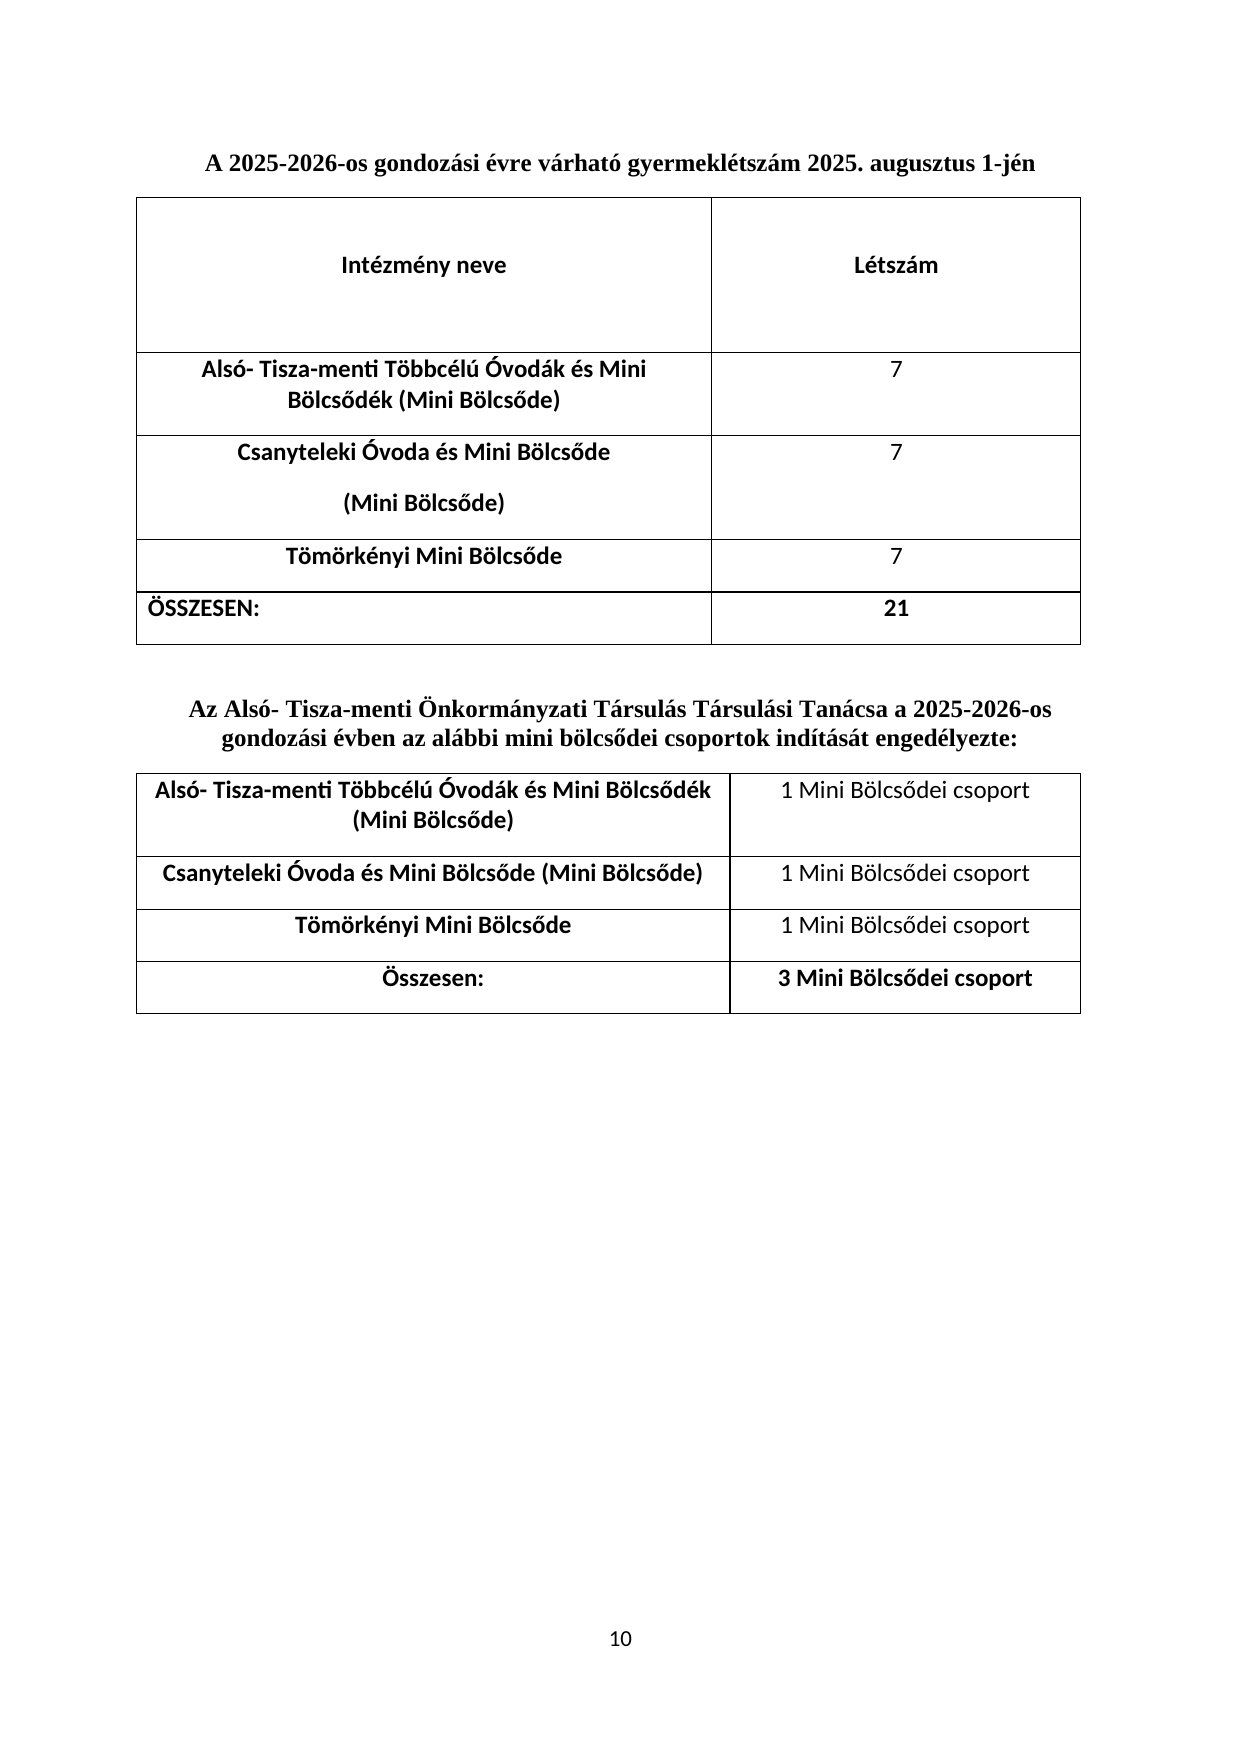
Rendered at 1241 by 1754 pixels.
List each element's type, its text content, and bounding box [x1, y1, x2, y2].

table_header 1 Mini Bölcsődei csoport [731, 774, 1080, 856]
table_cell 3 Mini Bölcsődei csoport [731, 962, 1080, 1013]
table_cell Csanyteleki Óvoda és Mini Bölcsőde (Mini Bölcsőde) [137, 857, 729, 908]
table_header Alsó- Tisza-menti Többcélú Óvodák és Mini Bölcsődék (Mini Bölcsőde) [137, 774, 729, 856]
table_cell ÖSSZESEN: [137, 593, 711, 644]
table_cell Csanyteleki Óvoda és Mini Bölcsőde (Mini Bölcsőde) [137, 436, 711, 539]
table_header Intézmény neve [137, 198, 711, 352]
table_cell 1 Mini Bölcsődei csoport [731, 857, 1080, 908]
table_cell 1 Mini Bölcsődei csoport [731, 910, 1080, 961]
table_header Létszám [712, 198, 1080, 352]
table_cell Összesen: [137, 962, 729, 1013]
table_cell 7 [712, 353, 1080, 435]
text A 2025-2026-os gondozási évre várható gyermeklétszám 2025. augusztus 1-jén [148, 148, 1093, 176]
table_cell 21 [712, 593, 1080, 644]
table_cell Tömörkényi Mini Bölcsőde [137, 540, 711, 591]
table_cell 7 [712, 540, 1080, 591]
table_cell Alsó- Tisza-menti Többcélú Óvodák és Mini Bölcsődék (Mini Bölcsőde) [137, 353, 711, 435]
table_cell Tömörkényi Mini Bölcsőde [137, 910, 729, 961]
text Az Alsó- Tisza-menti Önkormányzati Társulás Társulási Tanácsa a 2025-2026-os gondozási évben az alábbi mini bölcsődei csoportok indítását engedélyezte: [148, 694, 1093, 752]
table_cell 7 [712, 436, 1080, 539]
